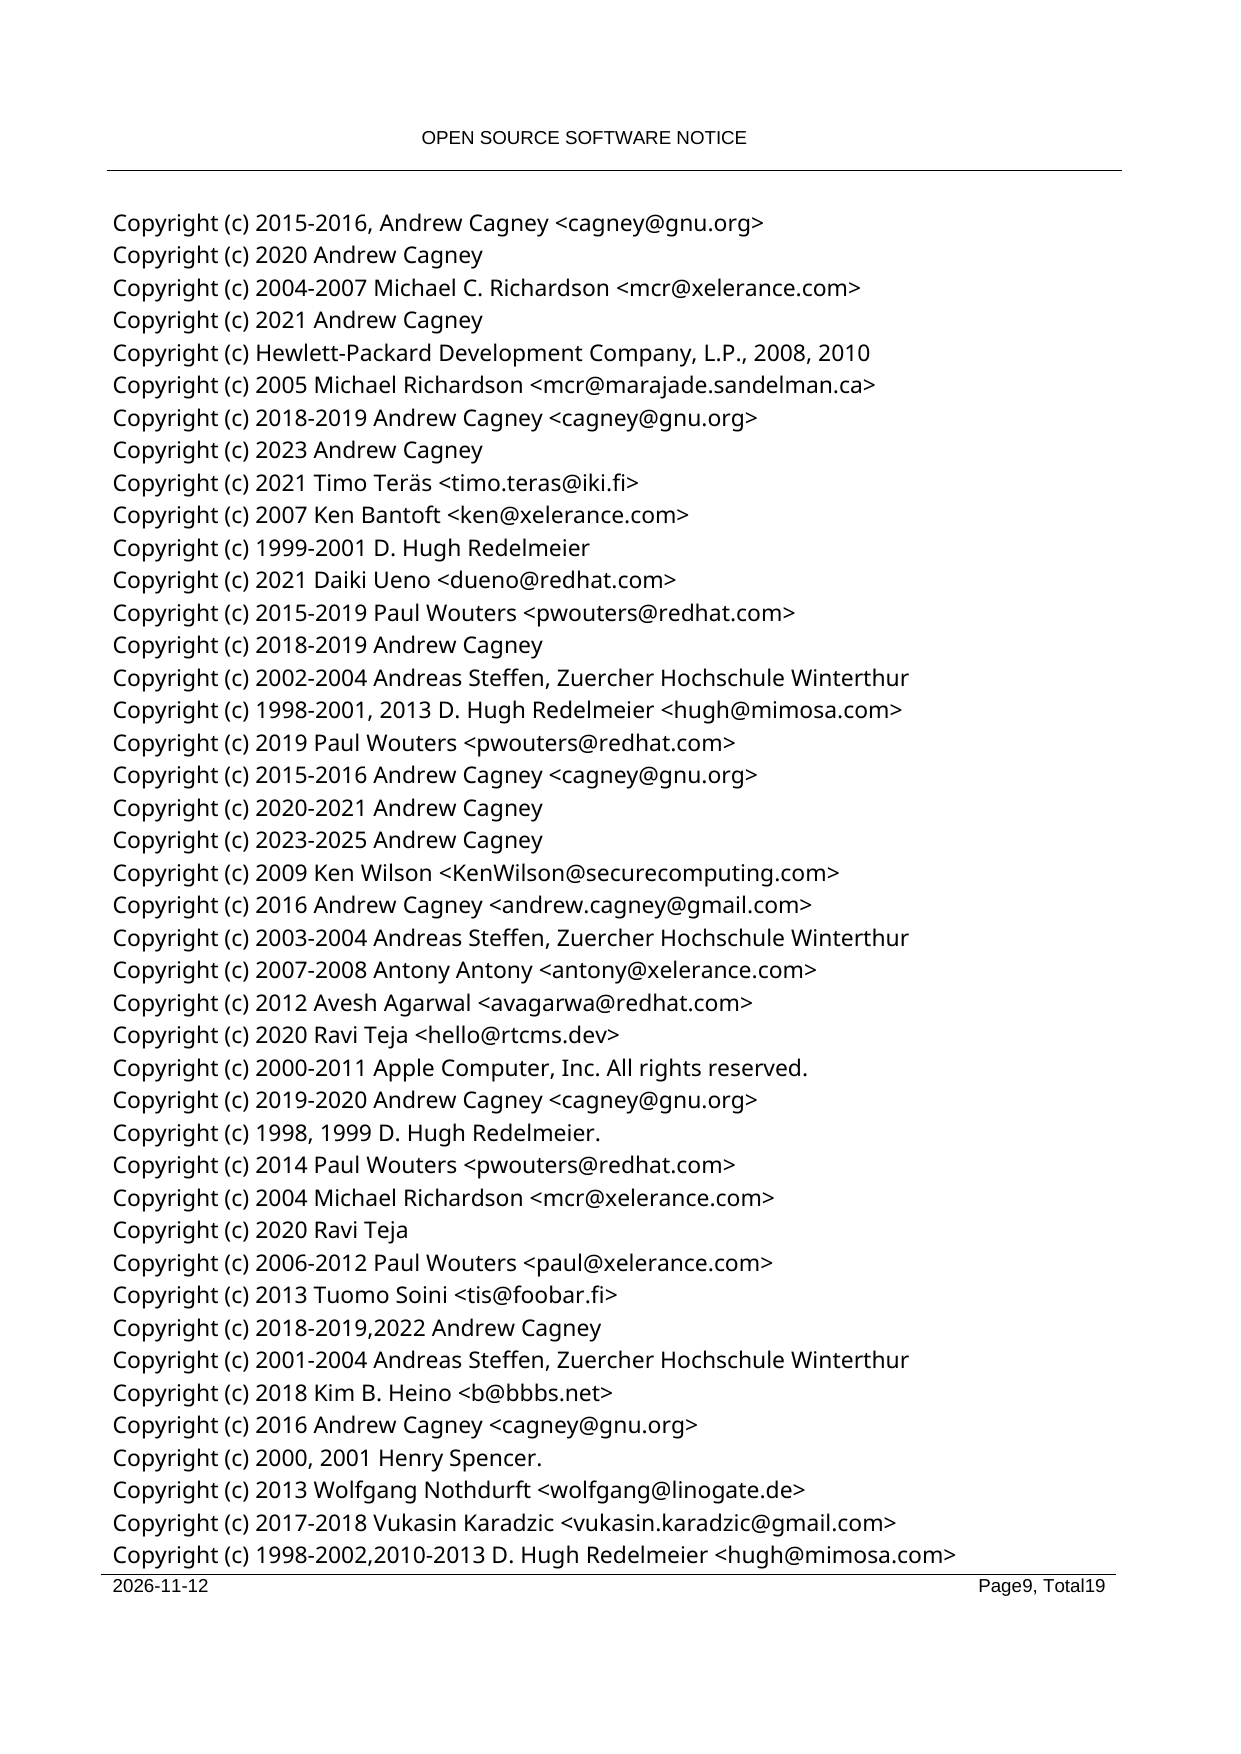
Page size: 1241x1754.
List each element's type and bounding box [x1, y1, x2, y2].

text [112, 206, 1128, 1571]
